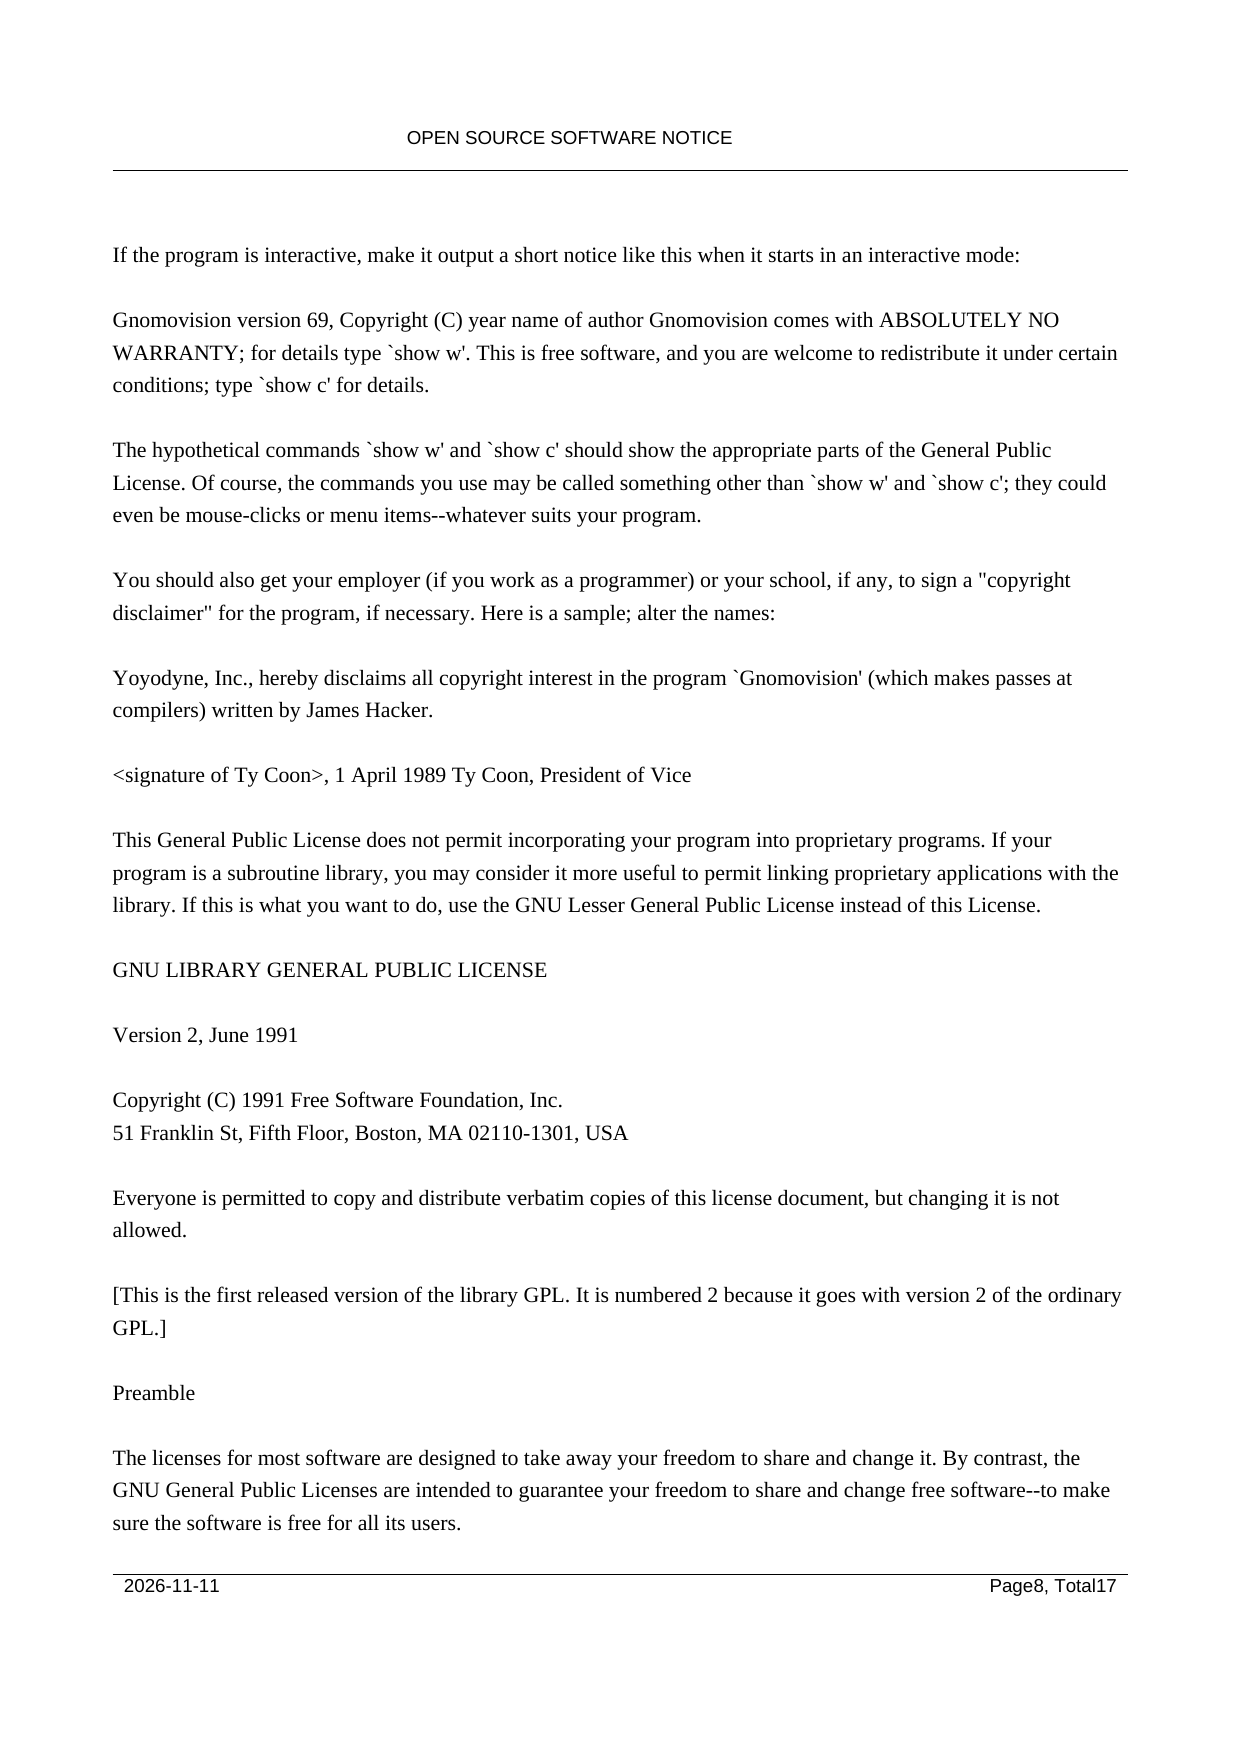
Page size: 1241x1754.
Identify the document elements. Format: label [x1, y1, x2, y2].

text [112, 206, 1128, 1539]
